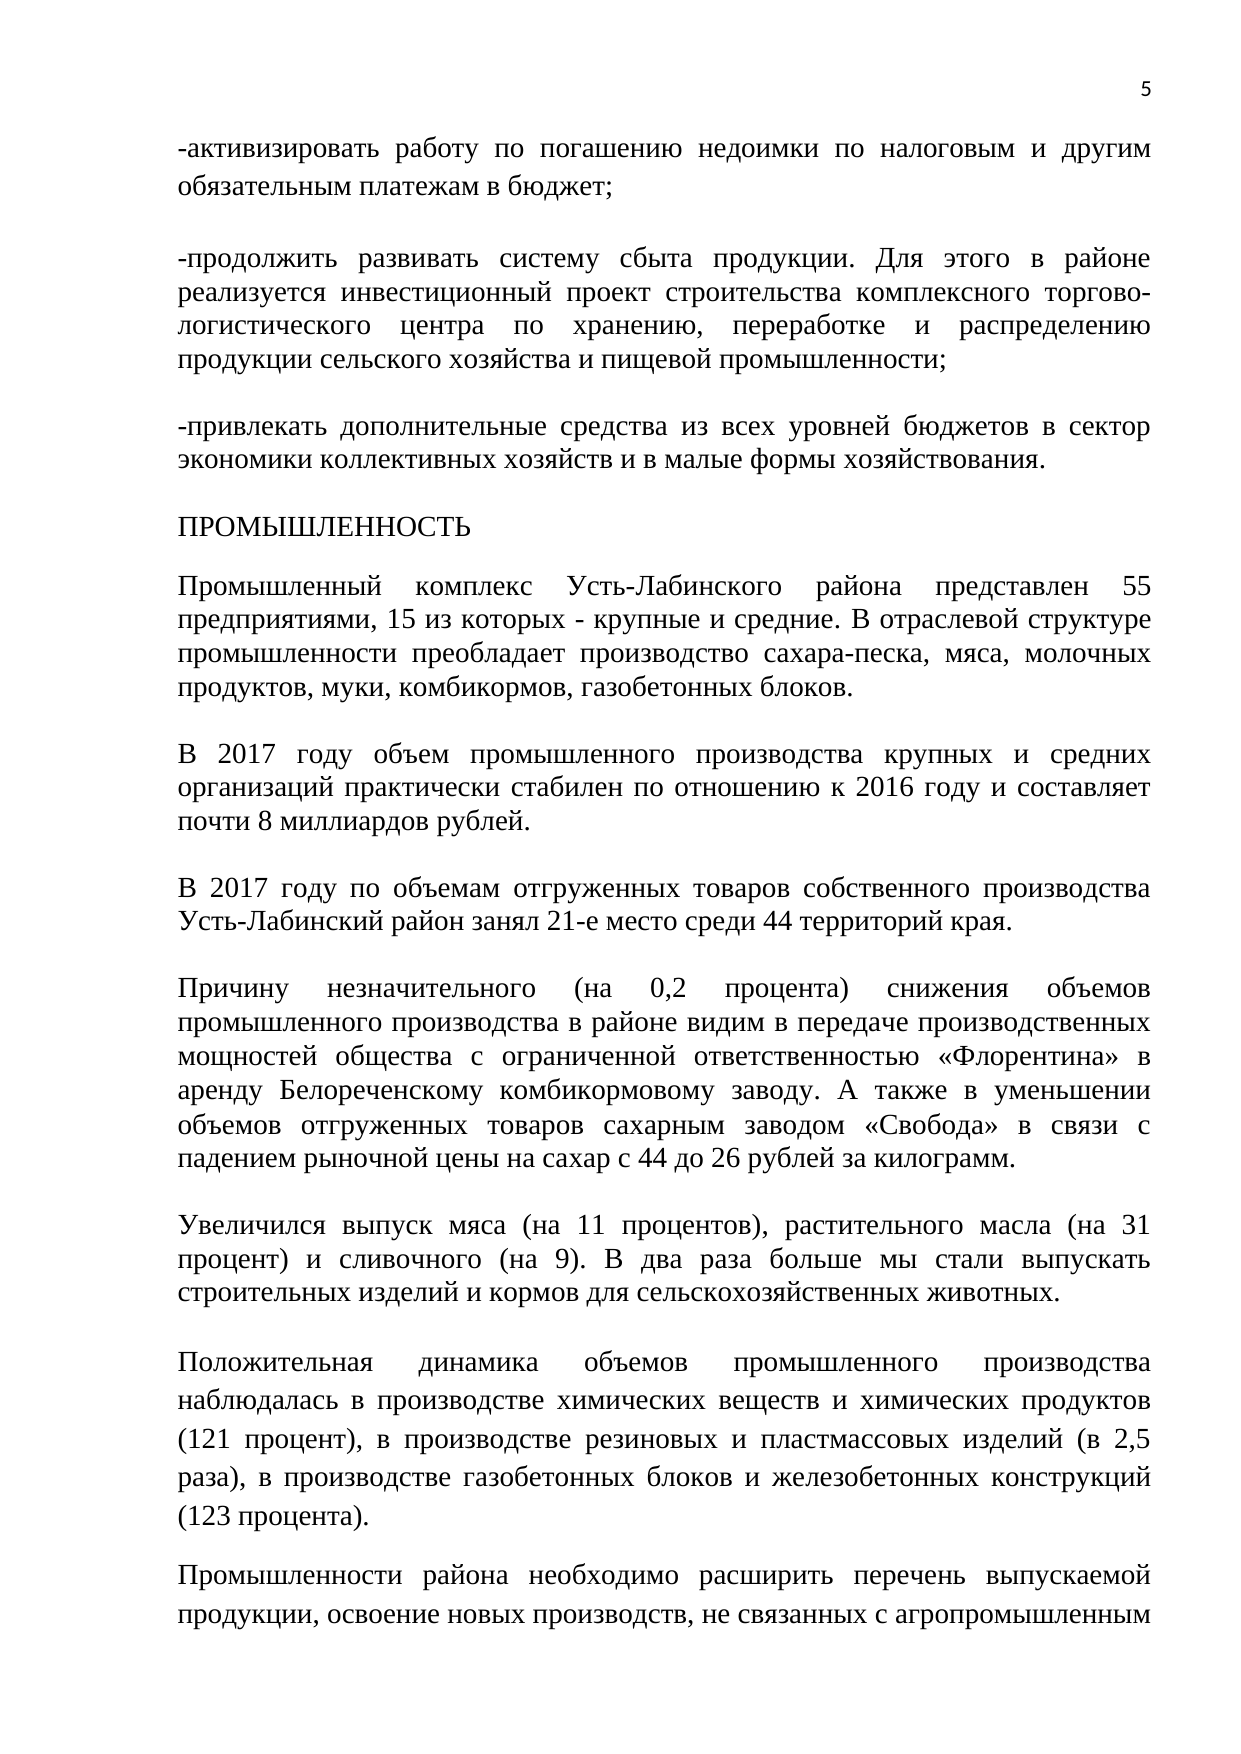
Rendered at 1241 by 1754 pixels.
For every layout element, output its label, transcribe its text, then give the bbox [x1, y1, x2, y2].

text В 2017 году по объемам отгруженных товаров собственного производства Усть-Лабинский район занял 21-е место среди 44 территорий края. [177, 870, 1152, 937]
text ПРОМЫШЛЕННОСТЬ [177, 509, 1152, 542]
text Причину незначительного (на 0,2 процента) снижения объемов промышленного производства в районе видим в передаче производственных мощностей общества с ограниченной ответственностью «Флорентина» в аренду Белореченскому комбикормовому заводу. А также в уменьшении объемов отгруженных товаров сахарным заводом «Свобода» в связи с падением рыночной цены на сахар с 44 до 26 рублей за килограмм. [177, 971, 1152, 1174]
list -продолжить развивать систему сбыта продукции. Для этого в районе реализуется инвестиционный проект строительства комплексного торгово-логистического центра по хранению, переработке и распределению продукции сельского хозяйства и пищевой промышленности; [177, 240, 1152, 374]
text Увеличился выпуск мяса (на 11 процентов), растительного масла (на 31 процент) и сливочного (на 9). В два раза больше мы стали выпускать строительных изделий и кормов для сельскохозяйственных животных. [177, 1207, 1152, 1308]
text Промышленный комплекс Усть-Лабинского района представлен 55 предприятиями, 15 из которых - крупные и средние. В отраслевой структуре промышленности преобладает производство сахара-песка, мяса, молочных продуктов, муки, комбикормов, газобетонных блоков. [177, 568, 1152, 702]
list -активизировать работу по погашению недоимки по налоговым и другим обязательным платежам в бюджет; [177, 130, 1152, 202]
text Положительная динамика объемов промышленного производства наблюдалась в производстве химических веществ и химических продуктов (121 процент), в производстве резиновых и пластмассовых изделий (в 2,5 раза), в производстве газобетонных блоков и железобетонных конструкций (123 процента). [177, 1344, 1152, 1531]
text -привлекать дополнительные средства из всех уровней бюджетов в сектор экономики коллективных хозяйств и в малые формы хозяйствования. [177, 408, 1152, 475]
text В 2017 году объем промышленного производства крупных и средних организаций практически стабилен по отношению к 2016 году и составляет почти 8 миллиардов рублей. [177, 736, 1152, 836]
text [177, 1557, 1152, 1629]
